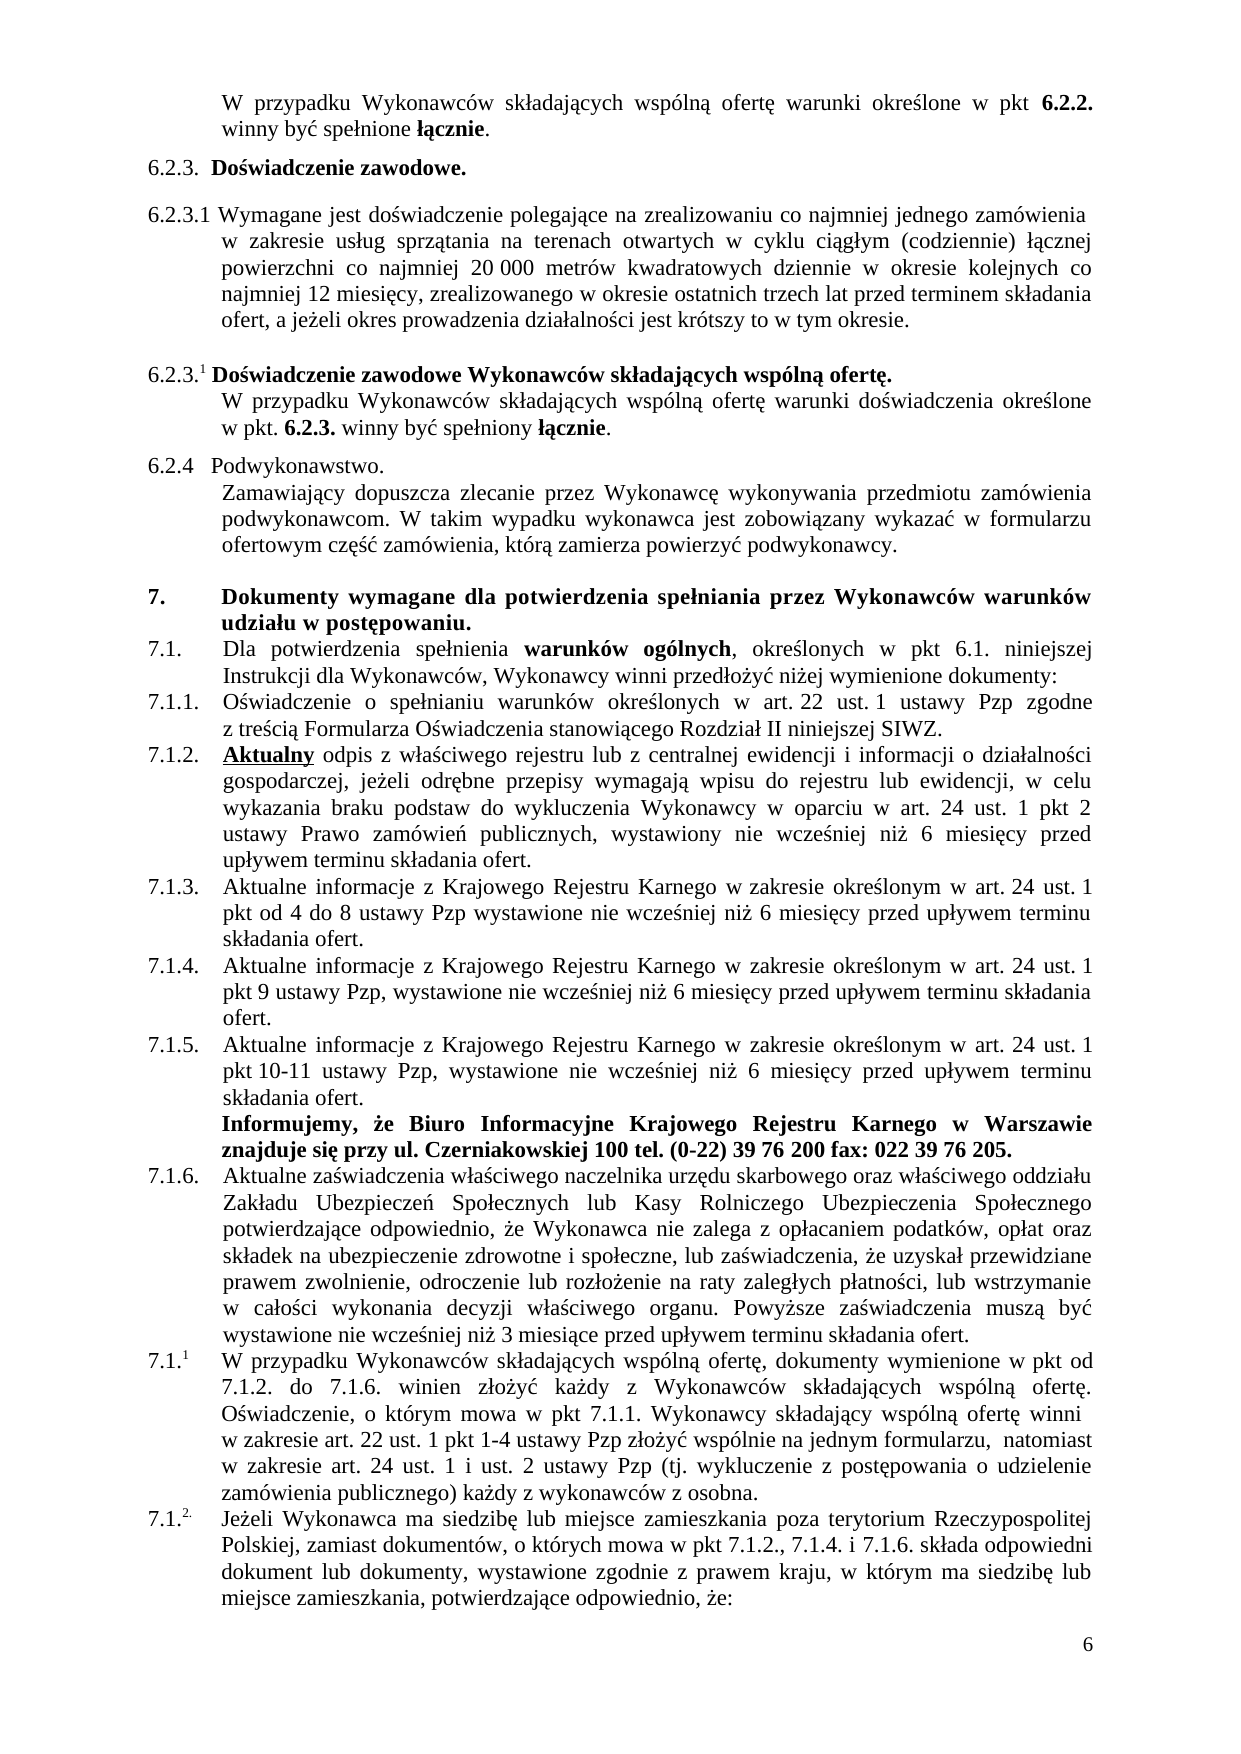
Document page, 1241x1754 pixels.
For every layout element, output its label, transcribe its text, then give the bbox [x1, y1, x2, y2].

list Oświadczenie o spełnianiu warunków określonych w art. 22 ust. 1 ustawy Pzp zgodne z treścią Formularza Oświadczenia stanowiącego Rozdział II niniejszej SIWZ. [148, 688, 1093, 741]
text W przypadku Wykonawców składających wspólną ofertę warunki doświadczenia określone w pkt. 6.2.3. winny być spełniony łącznie. [221, 387, 1093, 440]
text 7.1. Dla potwierdzenia spełnienia warunków ogólnych, określonych w pkt 6.1. niniejszej Instrukcji dla Wykonawców, Wykonawcy winni przedłożyć niżej wymienione dokumenty: [148, 636, 1093, 688]
list Aktualne informacje z Krajowego Rejestru Karnego w zakresie określonym w art. 24 ust. 1 pkt od 4 do 8 ustawy Pzp wystawione nie wcześniej niż 6 miesięcy przed upływem terminu składania ofert. [148, 873, 1093, 952]
text 7.1.2. Jeżeli Wykonawca ma siedzibę lub miejsce zamieszkania poza terytorium Rzeczypospolitej Polskiej, zamiast dokumentów, o których mowa w pkt 7.1.2., 7.1.4. i 7.1.6. składa odpowiedni dokument lub dokumenty, wystawione zgodnie z prawem kraju, w którym ma siedzibę lub miejsce zamieszkania, potwierdzające odpowiednio, że: [148, 1505, 1093, 1611]
text 6.2.3. Doświadczenie zawodowe. [148, 154, 1093, 180]
list Aktualne zaświadczenia właściwego naczelnika urzędu skarbowego oraz właściwego oddziału Zakładu Ubezpieczeń Społecznych lub Kasy Rolniczego Ubezpieczenia Społecznego potwierdzające odpowiednio, że Wykonawca nie zalega z opłacaniem podatków, opłat oraz składek na ubezpieczenie zdrowotne i społeczne, lub zaświadczenia, że uzyskał przewidziane prawem zwolnienie, odroczenie lub rozłożenie na raty zaległych płatności, lub wstrzymanie w całości wykonania decyzji właściwego organu. Powyższe zaświadczenia muszą być wystawione nie wcześniej niż 3 miesiące przed upływem terminu składania ofert. [148, 1163, 1093, 1347]
list Aktualny odpis z właściwego rejestru lub z centralnej ewidencji i informacji o działalności gospodarczej, jeżeli odrębne przepisy wymagają wpisu do rejestru lub ewidencji, w celu wykazania braku podstaw do wykluczenia Wykonawcy w oparciu w art. 24 ust. 1 pkt 2 ustawy Prawo zamówień publicznych, wystawiony nie wcześniej niż 6 miesięcy przed upływem terminu składania ofert. [148, 741, 1093, 873]
text 6.2.3.1 Doświadczenie zawodowe Wykonawców składających wspólną ofertę. [148, 361, 1093, 387]
list Aktualne informacje z Krajowego Rejestru Karnego w zakresie określonym w art. 24 ust. 1 pkt 10-11 ustawy Pzp, wystawione nie wcześniej niż 6 miesięcy przed upływem terminu składania ofert. [148, 1031, 1093, 1110]
text Informujemy, że Biuro Informacyjne Krajowego Rejestru Karnego w Warszawie znajduje się przy ul. Czerniakowskiej 100 tel. (0-22) 39 76 200 fax: 022 39 76 205. [221, 1110, 1093, 1163]
text 6.2.4 Podwykonawstwo. [148, 452, 1093, 479]
text 7. Dokumenty wymagane dla potwierdzenia spełniania przez Wykonawców warunków udziału w postępowaniu. [148, 583, 1093, 636]
text Zamawiający dopuszcza zlecanie przez Wykonawcę wykonywania przedmiotu zamówienia podwykonawcom. W takim wypadku wykonawca jest zobowiązany wykazać w formularzu ofertowym część zamówienia, którą zamierza powierzyć podwykonawcy. [222, 479, 1093, 558]
text W przypadku Wykonawców składających wspólną ofertę warunki określone w pkt 6.2.2. winny być spełnione łącznie. [221, 89, 1093, 141]
text 7.1.1 W przypadku Wykonawców składających wspólną ofertę, dokumenty wymienione w pkt od 7.1.2. do 7.1.6. winien złożyć każdy z Wykonawców składających wspólną ofertę. Oświadczenie, o którym mowa w pkt 7.1.1. Wykonawcy składający wspólną ofertę winni w zakresie art. 22 ust. 1 pkt 1-4 ustawy Pzp złożyć wspólnie na jednym formularzu, natomiast w zakresie art. 24 ust. 1 i ust. 2 ustawy Pzp (tj. wykluczenie z postępowania o udzielenie zamówienia publicznego) każdy z wykonawców z osobna. [148, 1347, 1093, 1505]
text 6.2.3.1 Wymagane jest doświadczenie polegające na zrealizowaniu co najmniej jednego zamówienia w zakresie usług sprzątania na terenach otwartych w cyklu ciągłym (codziennie) łącznej powierzchni co najmniej 20 000 metrów kwadratowych dziennie w okresie kolejnych co najmniej 12 miesięcy, zrealizowanego w okresie ostatnich trzech lat przed terminem składania ofert, a jeżeli okres prowadzenia działalności jest krótszy to w tym okresie. [148, 201, 1093, 333]
list Aktualne informacje z Krajowego Rejestru Karnego w zakresie określonym w art. 24 ust. 1 pkt 9 ustawy Pzp, wystawione nie wcześniej niż 6 miesięcy przed upływem terminu składania ofert. [148, 952, 1093, 1031]
